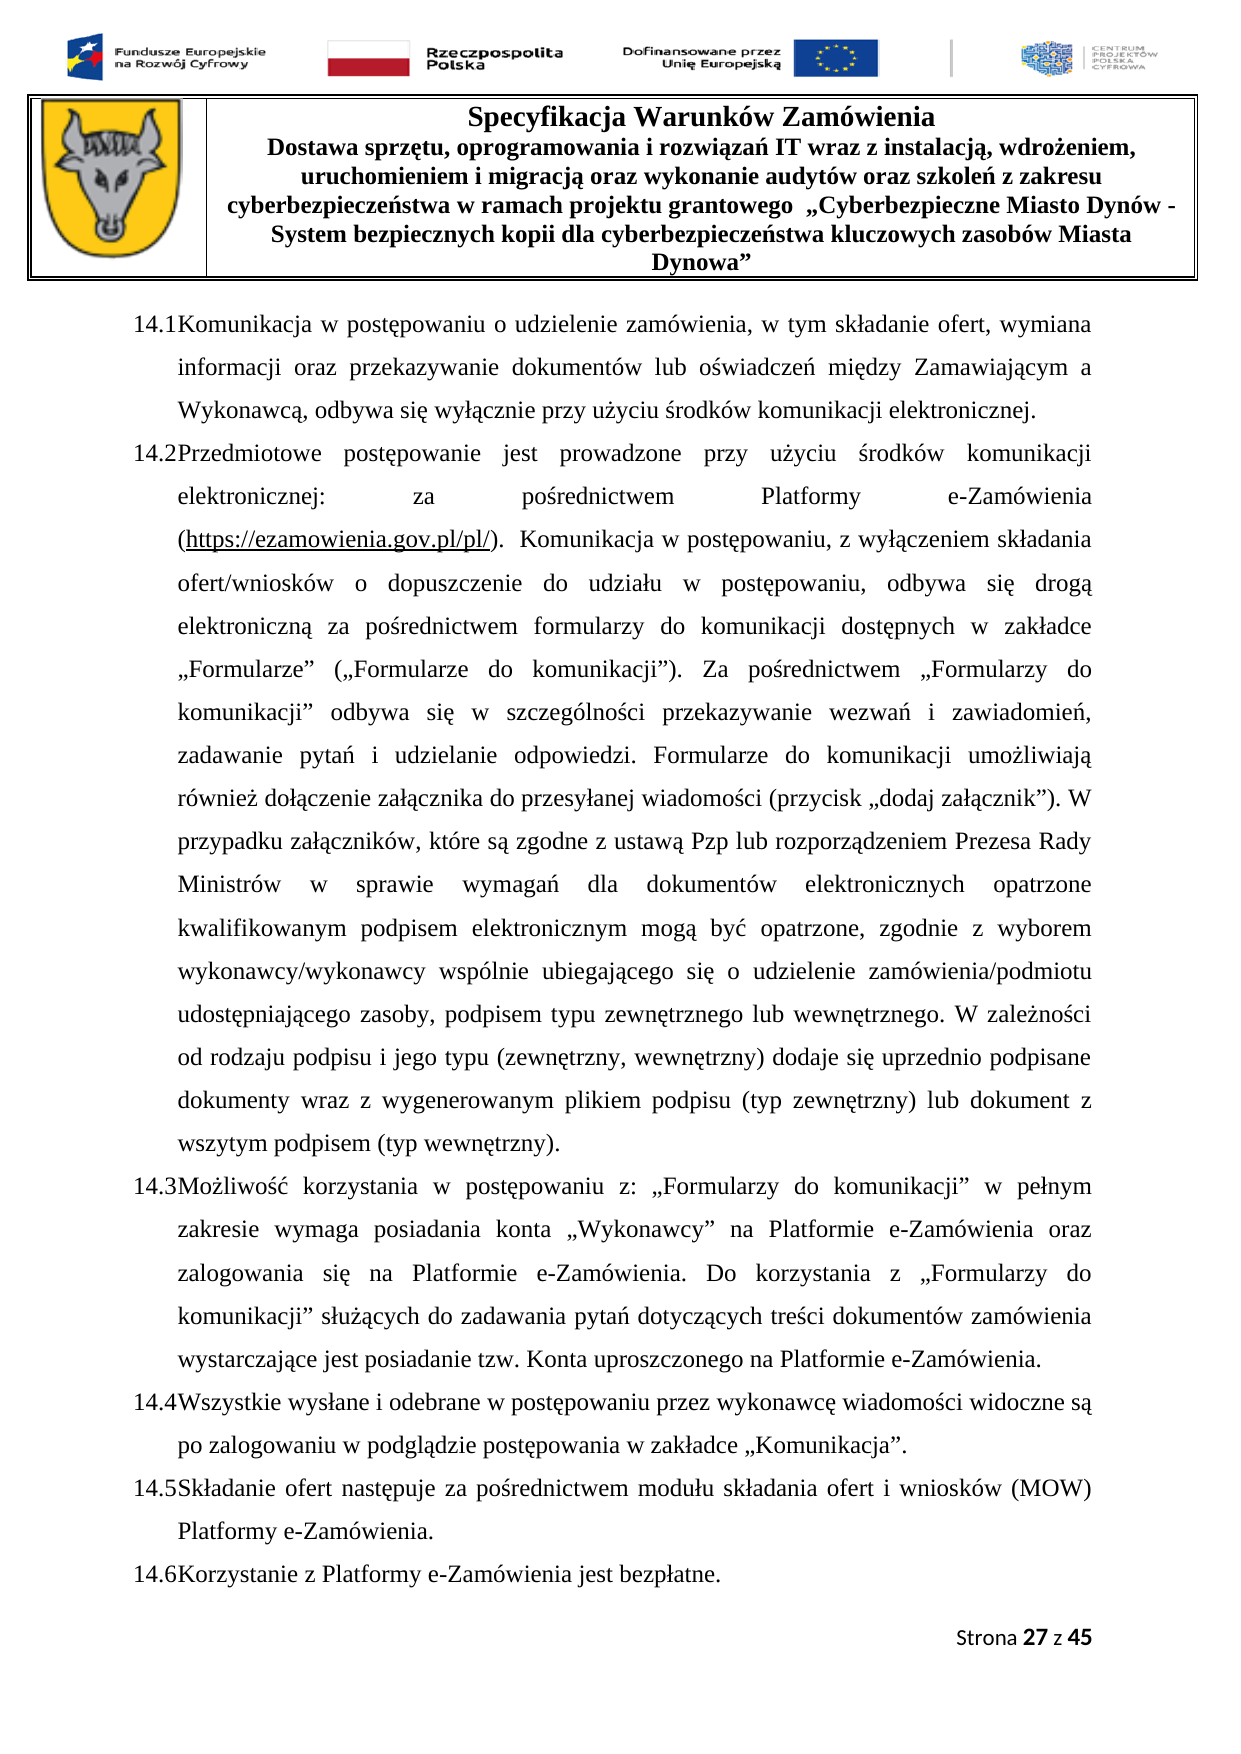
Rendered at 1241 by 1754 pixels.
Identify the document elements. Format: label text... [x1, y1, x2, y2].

subtitle Korzystanie z Platformy e-Zamówienia jest bezpłatne. [133, 1559, 1092, 1588]
subtitle Składanie ofert następuje za pośrednictwem modułu składania ofert i wniosków (MOW) Platformy e-Zamówienia. [133, 1473, 1092, 1545]
subtitle Przedmiotowe postępowanie jest prowadzone przy użyciu środków komunikacji elektronicznej: za pośrednictwem Platformy e-Zamówienia (https://ezamowienia.gov.pl/pl/). Komunikacja w postępowaniu, z wyłączeniem składania ofert/wniosków o dopuszczenie do udziału w postępowaniu, odbywa się drogą elektroniczną za pośrednictwem formularzy do komunikacji dostępnych w zakładce „Formularze” („Formularze do komunikacji”). Za pośrednictwem „Formularzy do komunikacji” odbywa się w szczególności przekazywanie wezwań i zawiadomień, zadawanie pytań i udzielanie odpowiedzi. Formularze do komunikacji umożliwiają również dołączenie załącznika do przesyłanej wiadomości (przycisk „dodaj załącznik”). W przypadku załączników, które są zgodne z ustawą Pzp lub rozporządzeniem Prezesa Rady Ministrów w sprawie wymagań dla dokumentów elektronicznych opatrzone kwalifikowanym podpisem elektronicznym mogą być opatrzone, zgodnie z wyborem wykonawcy/wykonawcy wspólnie ubiegającego się o udzielenie zamówienia/podmiotu udostępniającego zasoby, podpisem typu zewnętrznego lub wewnętrznego. W zależności od rodzaju podpisu i jego typu (zewnętrzny, wewnętrzny) dodaje się uprzednio podpisane dokumenty wraz z wygenerowanym plikiem podpisu (typ zewnętrzny) lub dokument z wszytym podpisem (typ wewnętrzny). [133, 438, 1092, 1157]
subtitle Komunikacja w postępowaniu o udzielenie zamówienia, w tym składanie ofert, wymiana informacji oraz przekazywanie dokumentów lub oświadczeń między Zamawiającym a Wykonawcą, odbywa się wyłącznie przy użyciu środków komunikacji elektronicznej. [133, 309, 1092, 424]
subtitle Możliwość korzystania w postępowaniu z: „Formularzy do komunikacji” w pełnym zakresie wymaga posiadania konta „Wykonawcy” na Platformie e-Zamówienia oraz zalogowania się na Platformie e-Zamówienia. Do korzystania z „Formularzy do komunikacji” służących do zadawania pytań dotyczących treści dokumentów zamówienia wystarczające jest posiadanie tzw. Konta uproszczonego na Platformie e-Zamówienia. [133, 1171, 1092, 1373]
subtitle Wszystkie wysłane i odebrane w postępowaniu przez wykonawcę wiadomości widoczne są po zalogowaniu w podglądzie postępowania w zakładce „Komunikacja”. [133, 1387, 1092, 1459]
picture [40, 98, 183, 261]
